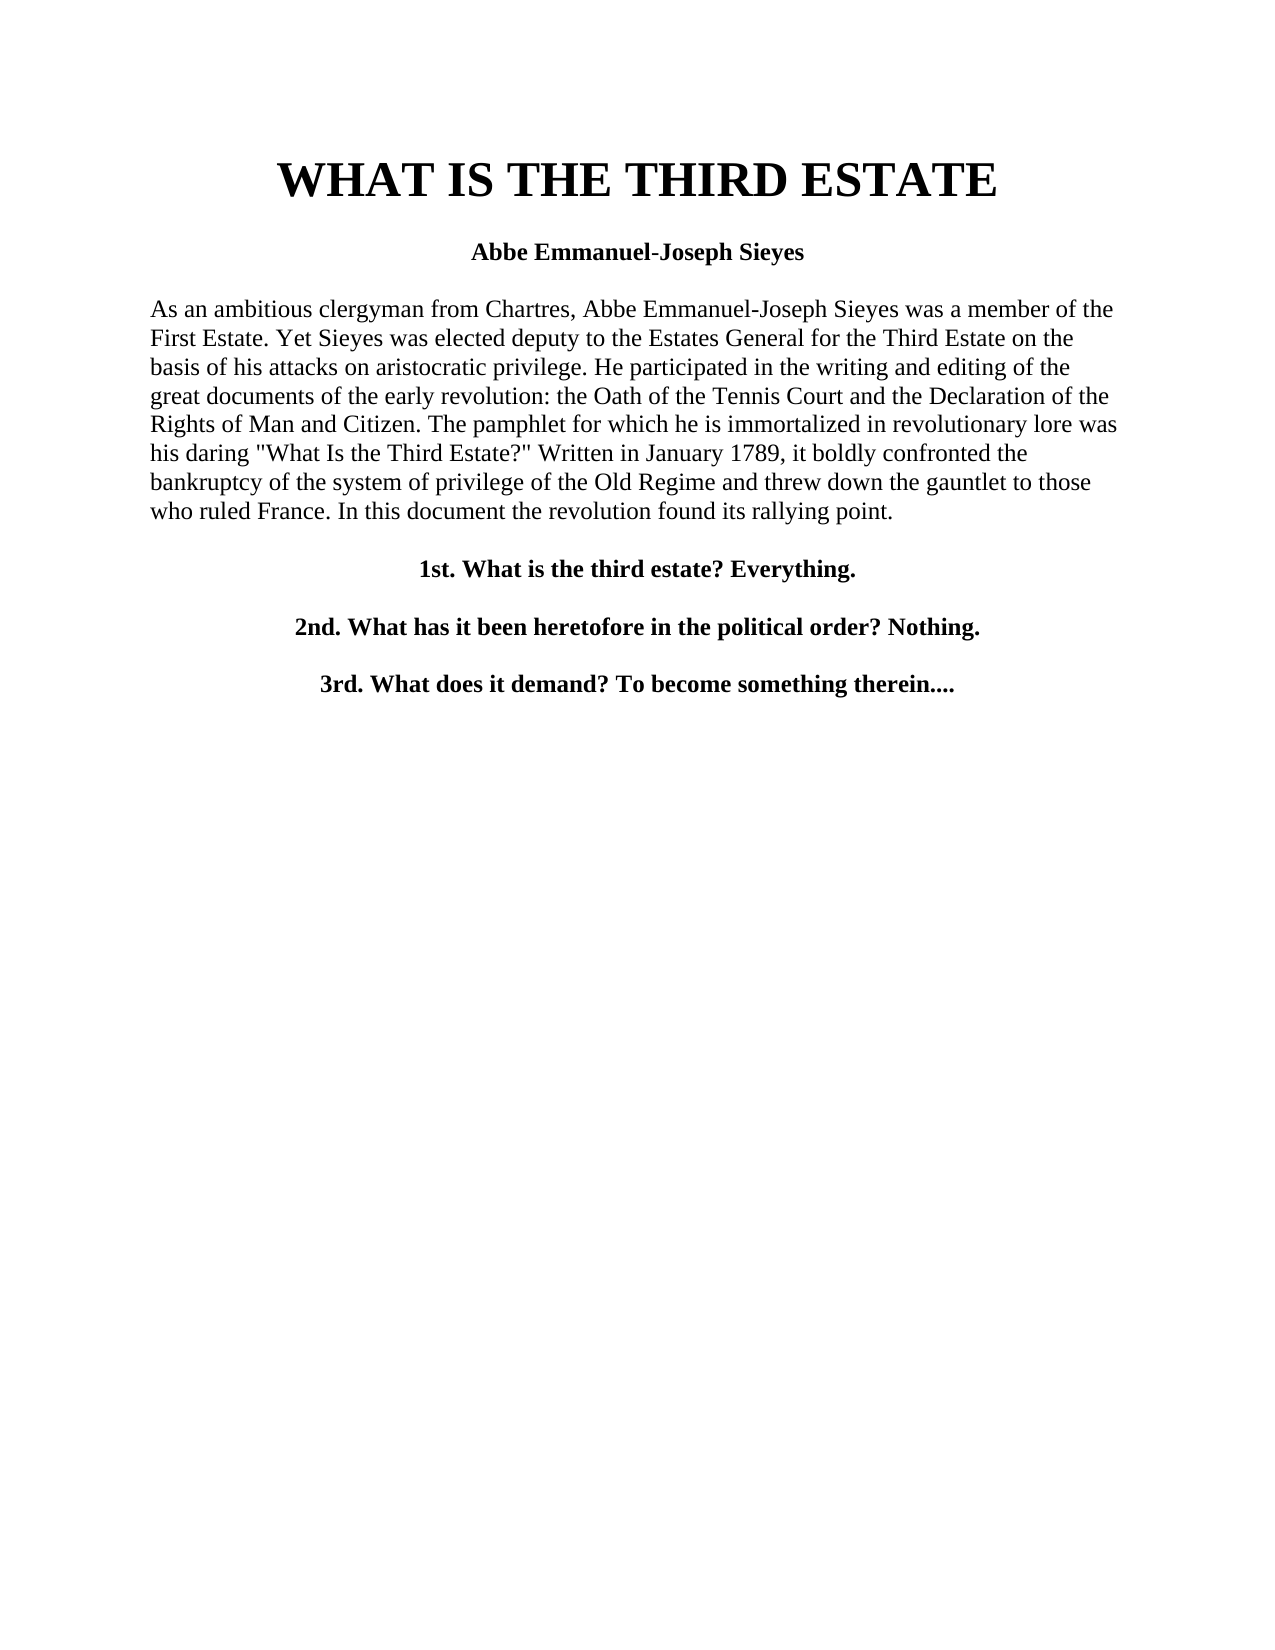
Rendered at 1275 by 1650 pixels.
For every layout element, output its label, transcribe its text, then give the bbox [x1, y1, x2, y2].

text 1st. What is the third estate? Everything. [150, 554, 1125, 582]
text WHAT IS THE THIRD ESTATE [150, 150, 1125, 207]
text 2nd. What has it been heretofore in the political order? Nothing. [150, 612, 1125, 640]
text 3rd. What does it demand? To become something therein.... [150, 669, 1125, 698]
text As an ambitious clergyman from Chartres, Abbe Emmanuel-Joseph Sieyes was a member of the First Estate. Yet Sieyes was elected deputy to the Estates General for the Third Estate on the basis of his attacks on aristocratic privilege. He participated in the writing and editing of the great documents of the early revolution: the Oath of the Tennis Court and the Declaration of the Rights of Man and Citizen. The pamphlet for which he is immortalized in revolutionary lore was his daring "What Is the Third Estate?" Written in January 1789, it boldly confronted the bankruptcy of the system of privilege of the Old Regime and threw down the gauntlet to those who ruled France. In this document the revolution found its rallying point. [150, 294, 1125, 524]
text Abbe Emmanuel-Joseph Sieyes [150, 237, 1125, 265]
